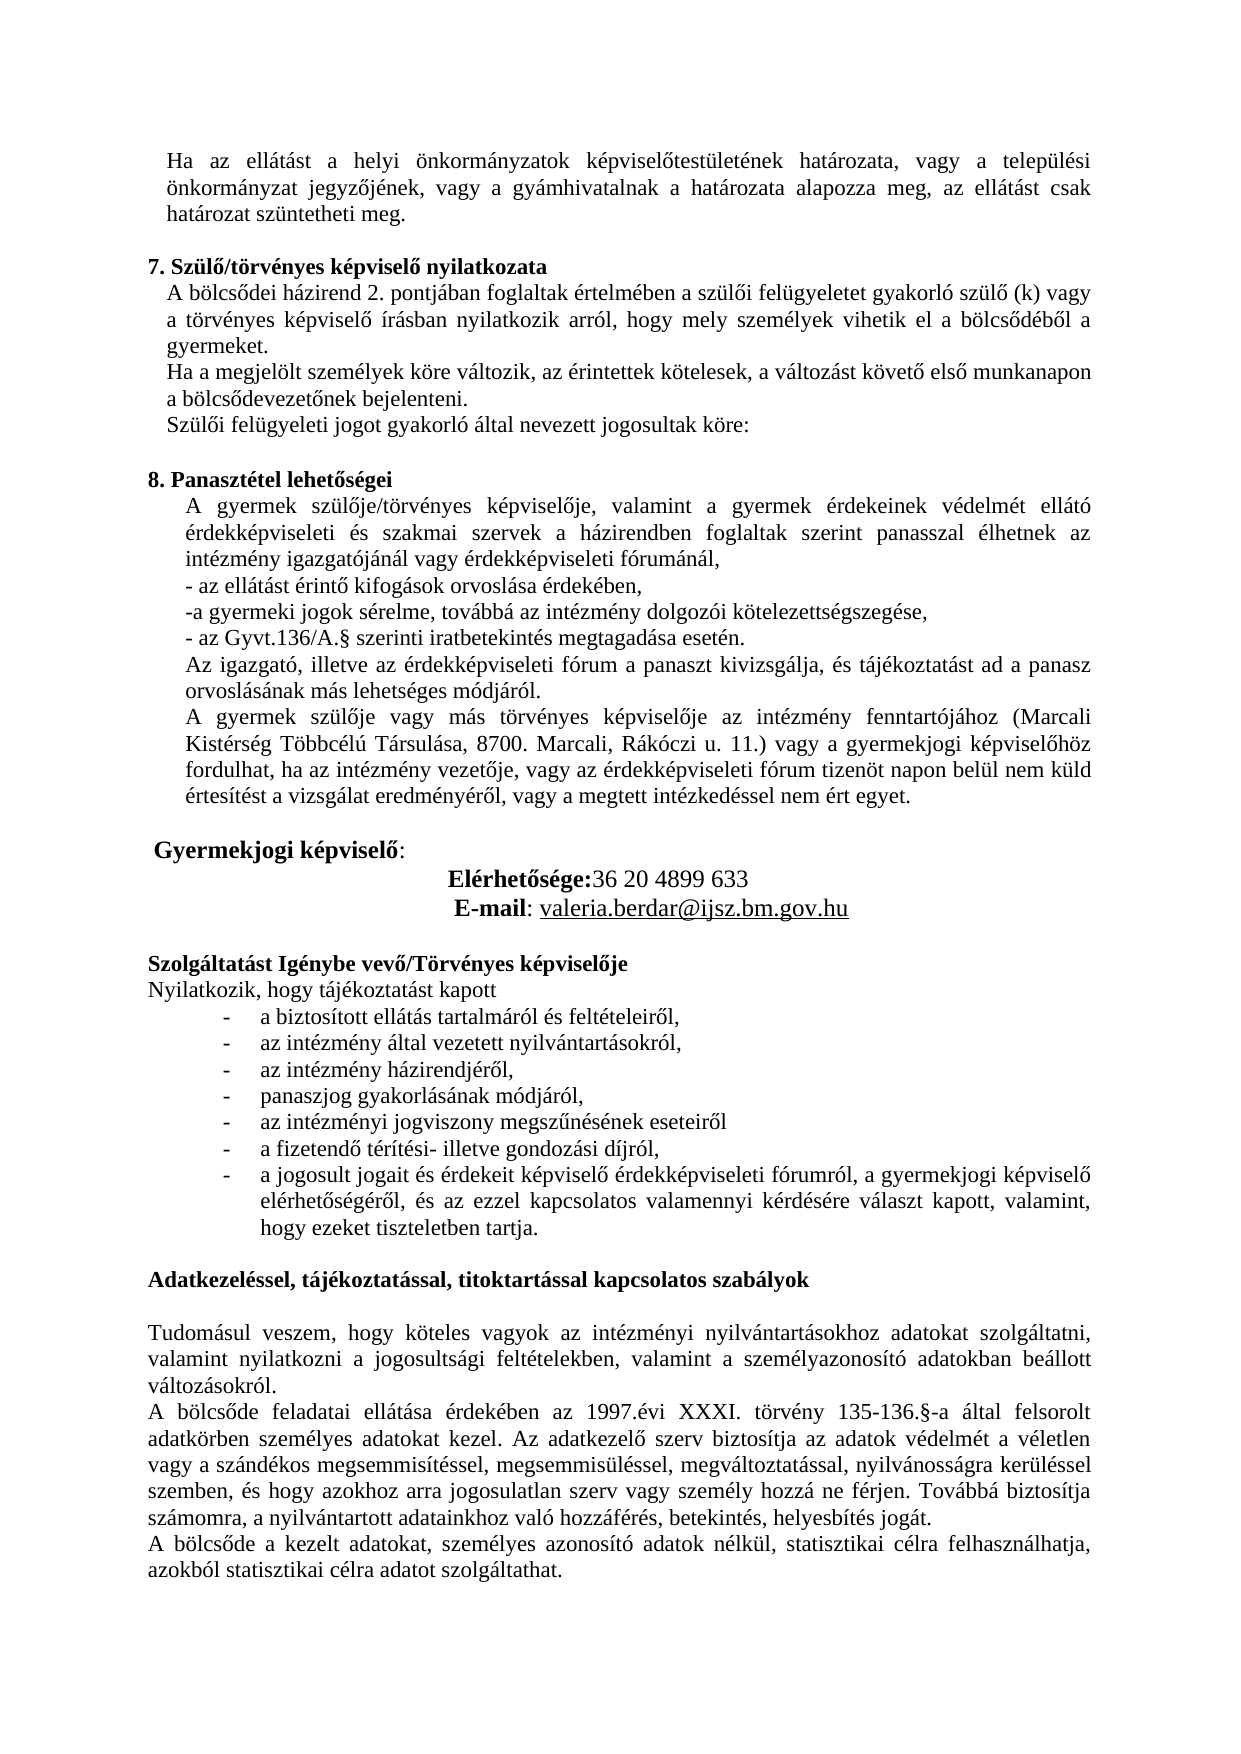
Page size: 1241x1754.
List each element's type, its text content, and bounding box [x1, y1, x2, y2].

text Elérhetősége:36 20 4899 633 [185, 864, 1093, 893]
text E-mail: valeria.berdar@ijsz.bm.gov.hu [185, 893, 1093, 921]
text 7. Szülő/törvényes képviselő nyilatkozata [148, 253, 1093, 279]
list az intézmény által vezetett nyilvántartásokról, [223, 1029, 1093, 1056]
text A bölcsőde feladatai ellátása érdekében az 1997.évi XXXI. törvény 135-136.§-a által felsorolt adatkörben személyes adatokat kezel. Az adatkezelő szerv biztosítja az adatok védelmét a véletlen vagy a szándékos megsemmisítéssel, megsemmisüléssel, megváltoztatással, nyilvánosságra kerüléssel szemben, és hogy azokhoz arra jogosulatlan szerv vagy személy hozzá ne férjen. Továbbá biztosítja számomra, a nyilvántartott adatainkhoz való hozzáférés, betekintés, helyesbítés jogát. [148, 1398, 1093, 1530]
list az intézmény házirendjéről, [223, 1056, 1093, 1082]
text Tudomásul veszem, hogy köteles vagyok az intézményi nyilvántartásokhoz adatokat szolgáltatni, valamint nyilatkozni a jogosultsági feltételekben, valamint a személyazonosító adatokban beállott változásokról. [148, 1319, 1093, 1398]
text -a gyermeki jogok sérelme, továbbá az intézmény dolgozói kötelezettségszegése, [185, 598, 1093, 624]
text A bölcsődei házirend 2. pontjában foglaltak értelmében a szülői felügyeletet gyakorló szülő (k) vagy a törvényes képviselő írásban nyilatkozik arról, hogy mely személyek vihetik el a bölcsődéből a gyermeket. [166, 279, 1093, 358]
text A gyermek szülője/törvényes képviselője, valamint a gyermek érdekeinek védelmét ellátó érdekképviseleti és szakmai szervek a házirendben foglaltak szerint panasszal élhetnek az intézmény igazgatójánál vagy érdekképviseleti fórumánál, [185, 493, 1093, 572]
list panaszjog gyakorlásának módjáról, [223, 1082, 1093, 1108]
list a fizetendő térítési- illetve gondozási díjról, [223, 1135, 1093, 1161]
text 8. Panasztétel lehetőségei [148, 466, 1093, 493]
text A gyermek szülője vagy más törvényes képviselője az intézmény fenntartójához (Marcali Kistérség Többcélú Társulása, 8700. Marcali, Rákóczi u. 11.) vagy a gyermekjogi képviselőhöz fordulhat, ha az intézmény vezetője, vagy az érdekképviseleti fórum tizenöt napon belül nem küld értesítést a vizsgálat eredményéről, vagy a megtett intézkedéssel nem ért egyet. [185, 703, 1093, 809]
text - az ellátást érintő kifogások orvoslása érdekében, [185, 572, 1093, 598]
text Ha a megjelölt személyek köre változik, az érintettek kötelesek, a változást követő első munkanapon a bölcsődevezetőnek bejelenteni. [166, 358, 1093, 411]
text Nyilatkozik, hogy tájékoztatást kapott [148, 977, 1093, 1003]
text Adatkezeléssel, tájékoztatással, titoktartással kapcsolatos szabályok [148, 1266, 1093, 1293]
text Gyermekjogi képviselő: [148, 835, 1093, 864]
text Szolgáltatást Igénybe vevő/Törvényes képviselője [148, 950, 1093, 977]
list a biztosított ellátás tartalmáról és feltételeiről, [223, 1003, 1093, 1029]
text A bölcsőde a kezelt adatokat, személyes azonosító adatok nélkül, statisztikai célra felhasználhatja, azokból statisztikai célra adatot szolgáltathat. [148, 1530, 1093, 1583]
text Ha az ellátást a helyi önkormányzatok képviselőtestületének határozata, vagy a települési önkormányzat jegyzőjének, vagy a gyámhivatalnak a határozata alapozza meg, az ellátást csak határozat szüntetheti meg. [166, 148, 1093, 227]
list az intézményi jogviszony megszűnésének eseteiről [223, 1108, 1093, 1135]
list a jogosult jogait és érdekeit képviselő érdekképviseleti fórumról, a gyermekjogi képviselő elérhetőségéről, és az ezzel kapcsolatos valamennyi kérdésére választ kapott, valamint, hogy ezeket tiszteletben tartja. [223, 1161, 1093, 1240]
text Az igazgató, illetve az érdekképviseleti fórum a panaszt kivizsgálja, és tájékoztatást ad a panasz orvoslásának más lehetséges módjáról. [185, 651, 1093, 703]
text - az Gyvt.136/A.§ szerinti iratbetekintés megtagadása esetén. [185, 624, 1093, 651]
text Szülői felügyeleti jogot gyakorló által nevezett jogosultak köre: [166, 411, 1093, 437]
